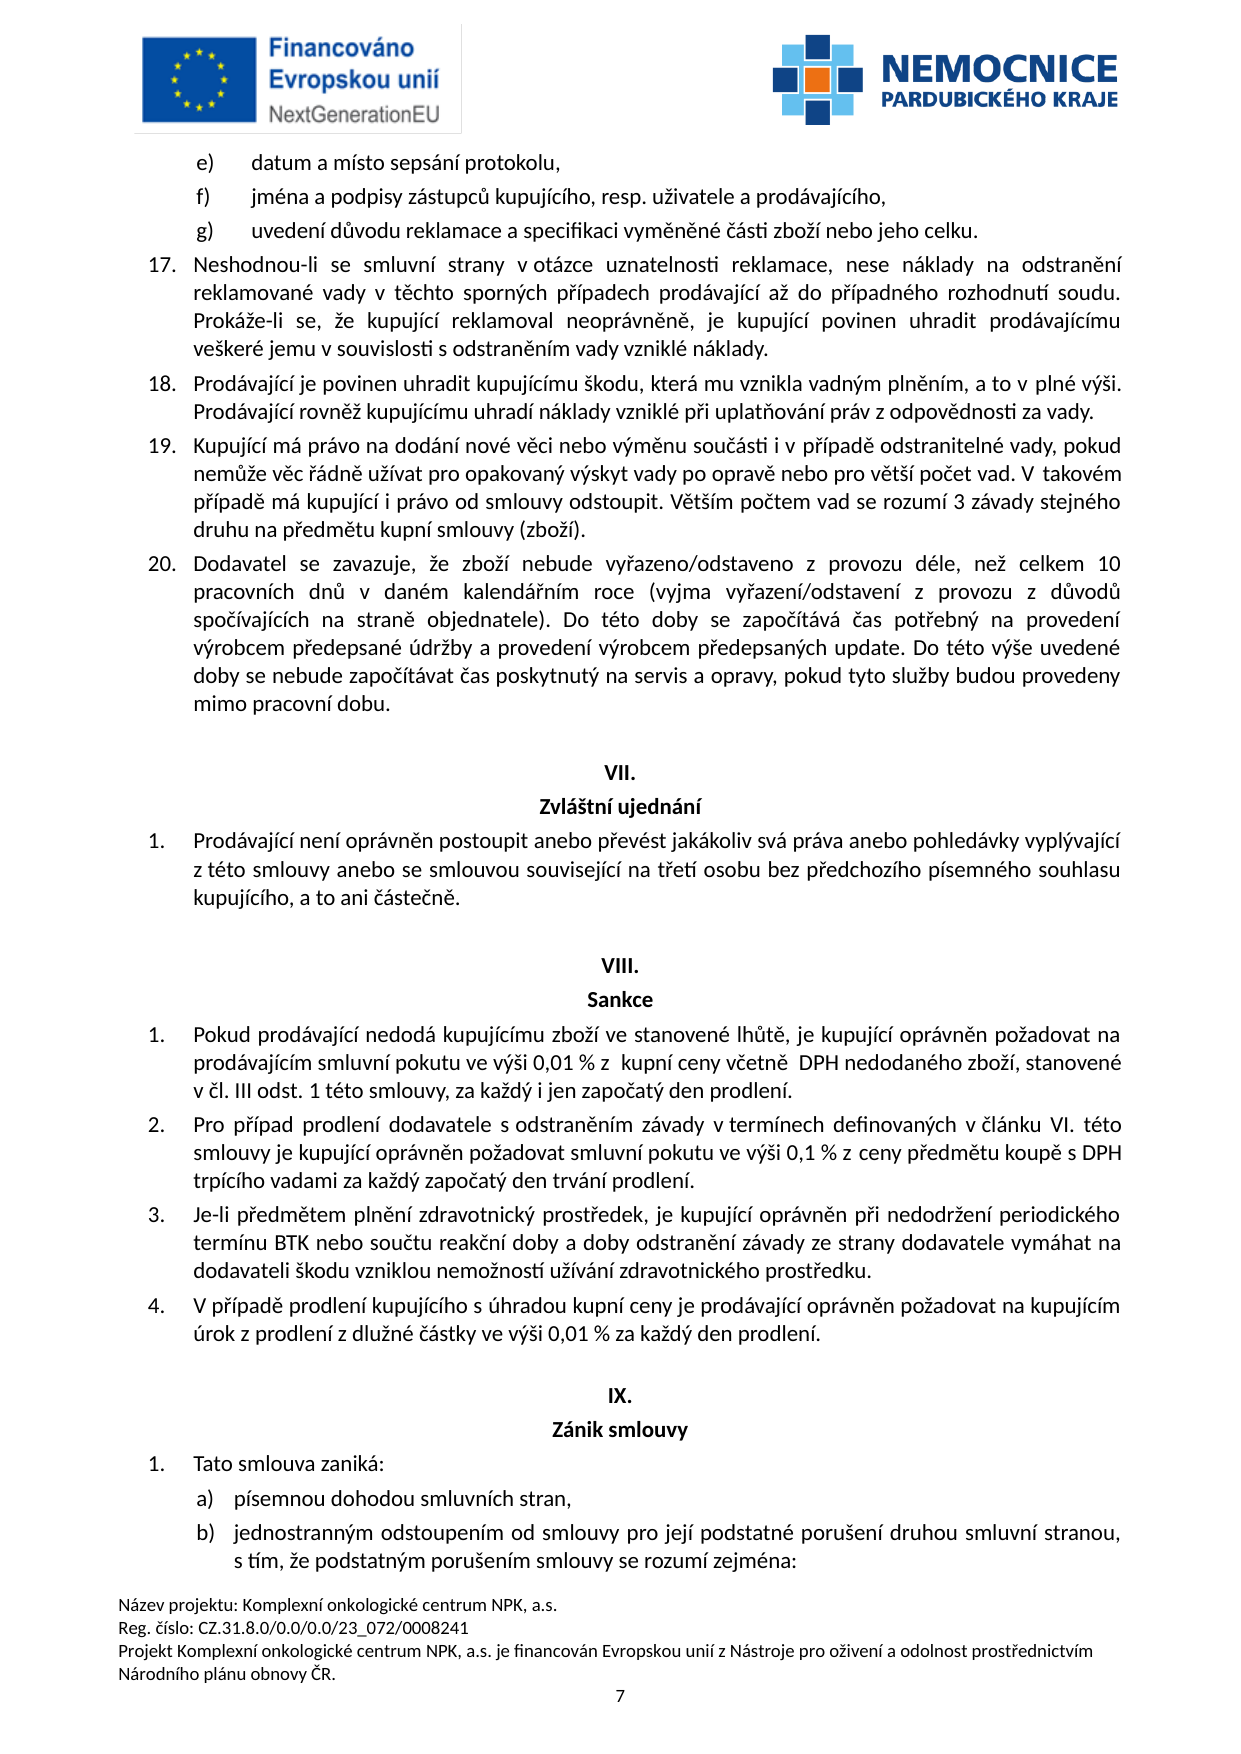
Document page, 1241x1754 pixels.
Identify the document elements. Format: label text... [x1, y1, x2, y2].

text IX. [118, 1381, 1122, 1409]
text Zánik smlouvy [118, 1415, 1122, 1443]
list uvedení důvodu reklamace a specifikaci vyměněné části zboží nebo jeho celku. [196, 216, 1122, 244]
list Pokud prodávající nedodá kupujícímu zboží ve stanovené lhůtě, je kupující oprávněn požadovat na prodávajícím smluvní pokutu ve výši 0,01 % z kupní ceny včetně DPH nedodaného zboží, stanovené v čl. III odst. 1 této smlouvy, za každý i jen započatý den prodlení. [148, 1020, 1122, 1104]
list jména a podpisy zástupců kupujícího, resp. uživatele a prodávajícího, [196, 182, 1122, 210]
list Pro případ prodlení dodavatele s odstraněním závady v termínech definovaných v článku VI. této smlouvy je kupující oprávněn požadovat smluvní pokutu ve výši 0,1 % z ceny předmětu koupě s DPH trpícího vadami za každý započatý den trvání prodlení. [148, 1110, 1122, 1194]
list Prodávající není oprávněn postoupit anebo převést jakákoliv svá práva anebo pohledávky vyplývající z této smlouvy anebo se smlouvou související na třetí osobu bez předchozího písemného souhlasu kupujícího, a to ani částečně. [148, 827, 1122, 911]
text VIII. [118, 951, 1122, 979]
list Kupující má právo na dodání nové věci nebo výměnu součásti i v případě odstranitelné vady, pokud nemůže věc řádně užívat pro opakovaný výskyt vady po opravě nebo pro větší počet vad. V takovém případě má kupující i právo od smlouvy odstoupit. Větším počtem vad se rozumí 3 závady stejného druhu na předmětu kupní smlouvy (zboží). [148, 431, 1122, 543]
text Sankce [118, 986, 1122, 1013]
list Prodávající je povinen uhradit kupujícímu škodu, která mu vznikla vadným plněním, a to v plné výši. Prodávající rovněž kupujícímu uhradí náklady vzniklé při uplatňování práv z odpovědnosti za vady. [148, 369, 1122, 425]
list datum a místo sepsání protokolu, [196, 148, 1122, 176]
picture [771, 33, 1118, 126]
list Je-li předmětem plnění zdravotnický prostředek, je kupující oprávněn při nedodržení periodického termínu BTK nebo součtu reakční doby a doby odstranění závady ze strany dodavatele vymáhat na dodavateli škodu vzniklou nemožností užívání zdravotnického prostředku. [148, 1200, 1122, 1284]
list jednostranným odstoupením od smlouvy pro její podstatné porušení druhou smluvní stranou, s tím, že podstatným porušením smlouvy se rozumí zejména: [196, 1518, 1122, 1574]
list Neshodnou-li se smluvní strany v otázce uznatelnosti reklamace, nese náklady na odstranění reklamované vady v těchto sporných případech prodávající až do případného rozhodnutí soudu. Prokáže-li se, že kupující reklamoval neoprávněně, je kupující povinen uhradit prodávajícímu veškeré jemu v souvislosti s odstraněním vady vzniklé náklady. [148, 251, 1122, 363]
text Zvláštní ujednání [118, 792, 1122, 820]
list V případě prodlení kupujícího s úhradou kupní ceny je prodávající oprávněn požadovat na kupujícím úrok z prodlení z dlužné částky ve výši 0,01 % za každý den prodlení. [148, 1291, 1122, 1347]
text VII. [118, 758, 1122, 786]
list písemnou dohodou smluvních stran, [196, 1484, 1122, 1512]
list Dodavatel se zavazuje, že zboží nebude vyřazeno/odstaveno z provozu déle, než celkem 10 pracovních dnů v daném kalendářním roce (vyjma vyřazení/odstavení z provozu z důvodů spočívajících na straně objednatele). Do této doby se započítává čas potřebný na provedení výrobcem předepsané údržby a provedení výrobcem předepsaných update. Do této výše uvedené doby se nebude započítávat čas poskytnutý na servis a opravy, pokud tyto služby budou provedeny mimo pracovní dobu. [148, 549, 1122, 718]
picture [134, 24, 463, 135]
list Tato smlouva zaniká: [148, 1449, 1122, 1478]
